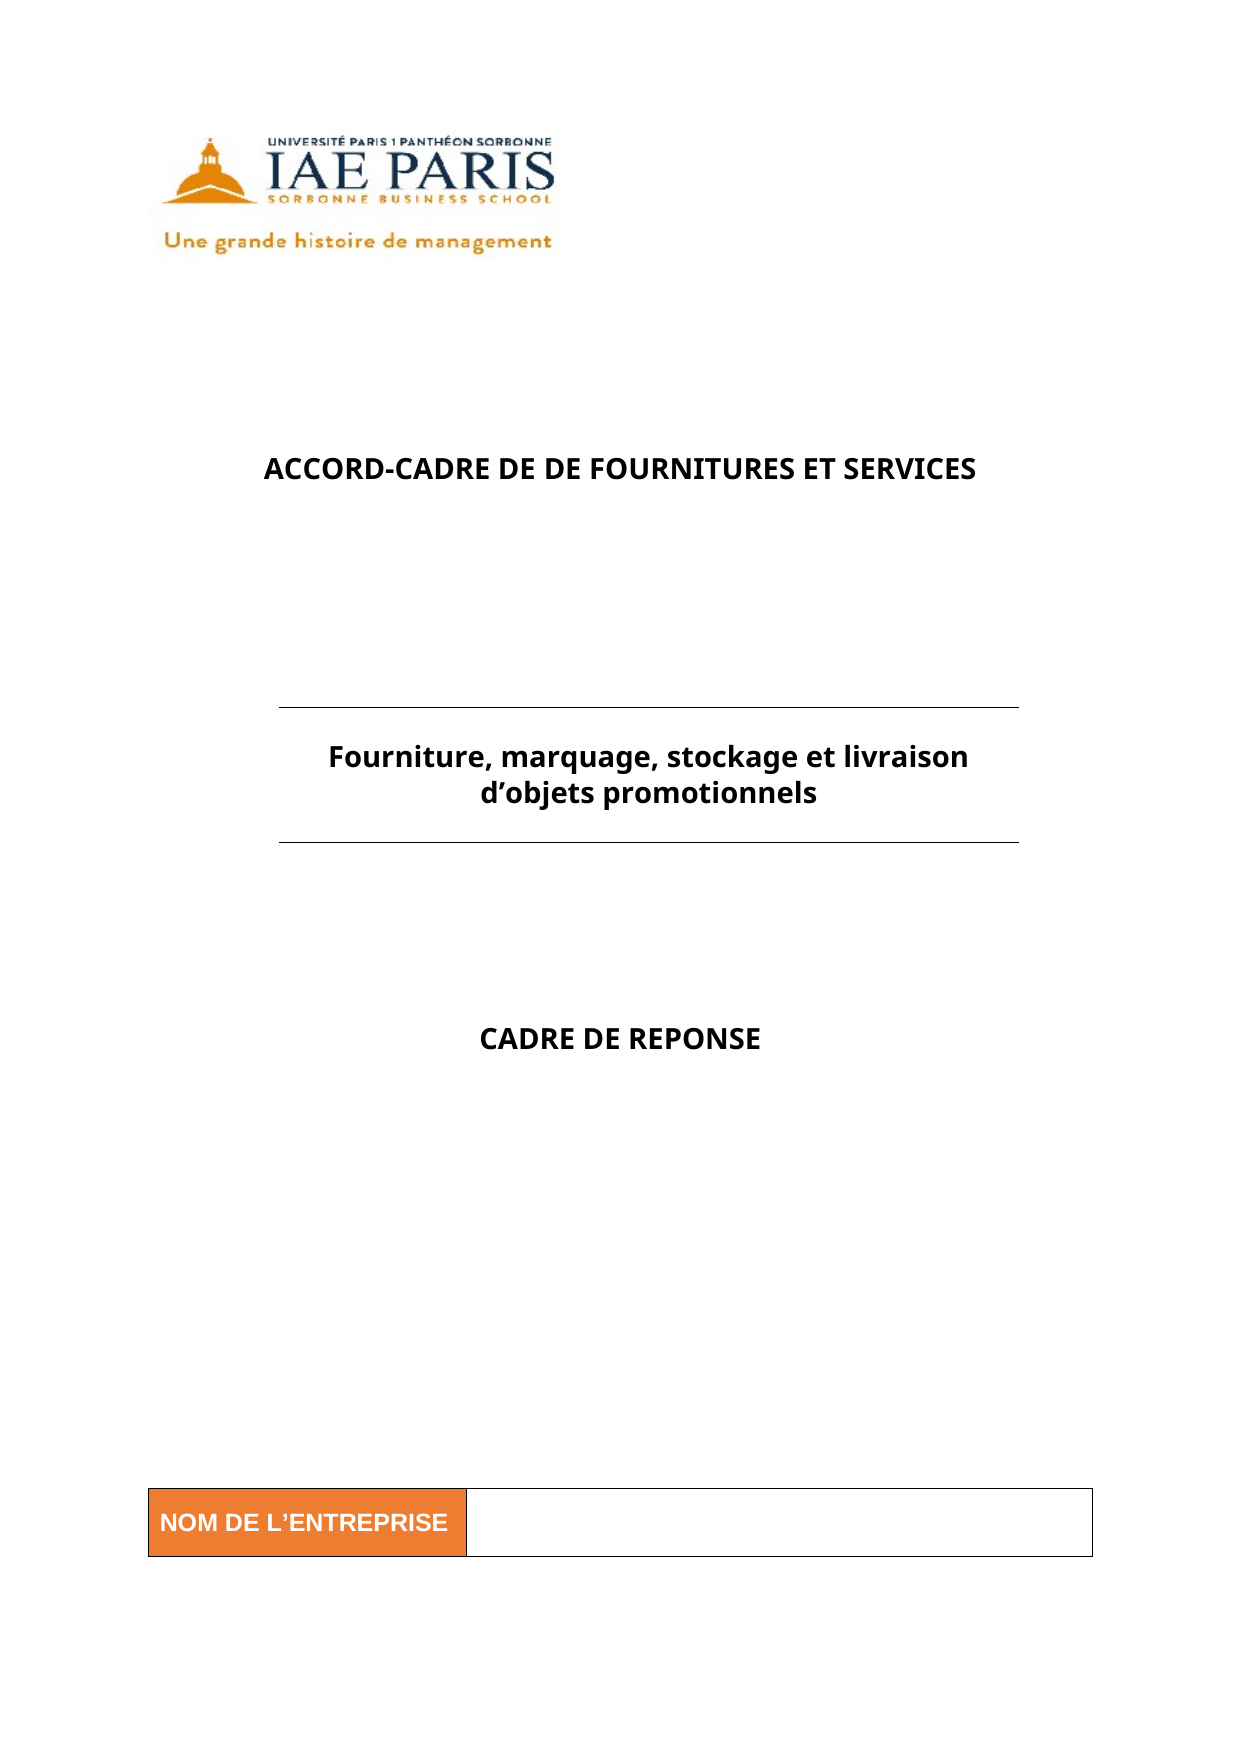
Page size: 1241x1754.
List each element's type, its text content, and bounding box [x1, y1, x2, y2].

table_header [467, 1489, 1092, 1556]
text ACCORD-CADRE DE DE FOURNITURES ET SERVICES [148, 448, 1092, 488]
table_header Fourniture, marquage, stockage et livraison d’objets promotionnels [279, 708, 1018, 842]
table_header NOM DE L’ENTREPRISE [149, 1489, 466, 1556]
picture [147, 118, 577, 274]
text CADRE DE REPONSE [148, 1018, 1092, 1058]
